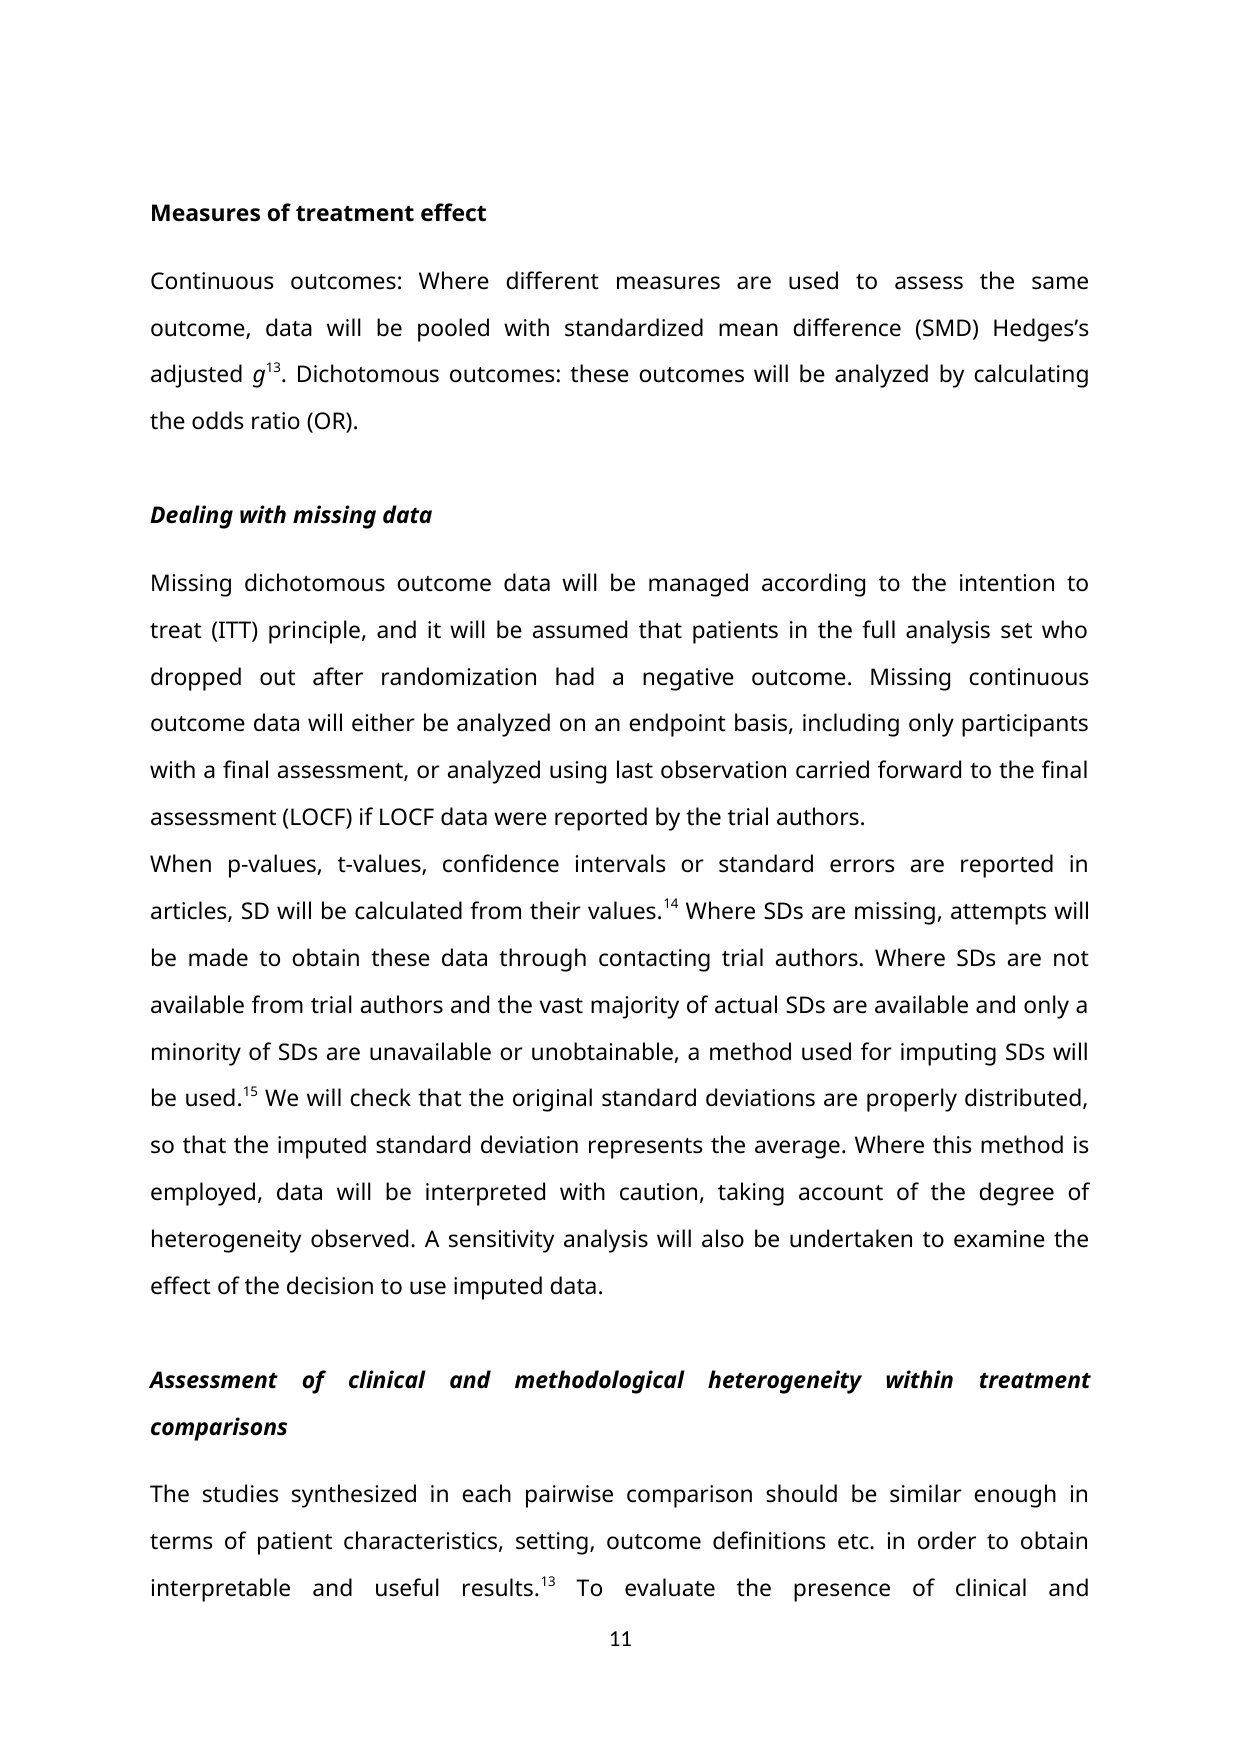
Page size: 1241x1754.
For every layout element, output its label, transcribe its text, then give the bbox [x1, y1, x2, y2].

text Missing dichotomous outcome data will be managed according to the intention to treat (ITT) principle, and it will be assumed that patients in the full analysis set who dropped out after randomization had a negative outcome. Missing continuous outcome data will either be analyzed on an endpoint basis, including only participants with a final assessment, or analyzed using last observation carried forward to the final assessment (LOCF) if LOCF data were reported by the trial authors. [150, 567, 1090, 832]
text Dealing with missing data [150, 499, 1090, 530]
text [150, 1478, 1090, 1603]
text When p-values, t-values, confidence intervals or standard errors are reported in articles, SD will be calculated from their values.14 Where SDs are missing, attempts will be made to obtain these data through contacting trial authors. Where SDs are not available from trial authors and the vast majority of actual SDs are available and only a minority of SDs are unavailable or unobtainable, a method used for imputing SDs will be used.15 We will check that the original standard deviations are properly distributed, so that the imputed standard deviation represents the average. Where this method is employed, data will be interpreted with caution, taking account of the degree of heterogeneity observed. A sensitivity analysis will also be undertaken to examine the effect of the decision to use imputed data. [150, 848, 1090, 1301]
text Assessment of clinical and methodological heterogeneity within treatment comparisons [150, 1363, 1090, 1442]
text Continuous outcomes: Where different measures are used to assess the same outcome, data will be pooled with standardized mean difference (SMD) Hedges’s adjusted g13. Dichotomous outcomes: these outcomes will be analyzed by calculating the odds ratio (OR). [150, 264, 1090, 436]
text Measures of treatment effect [150, 197, 1090, 228]
